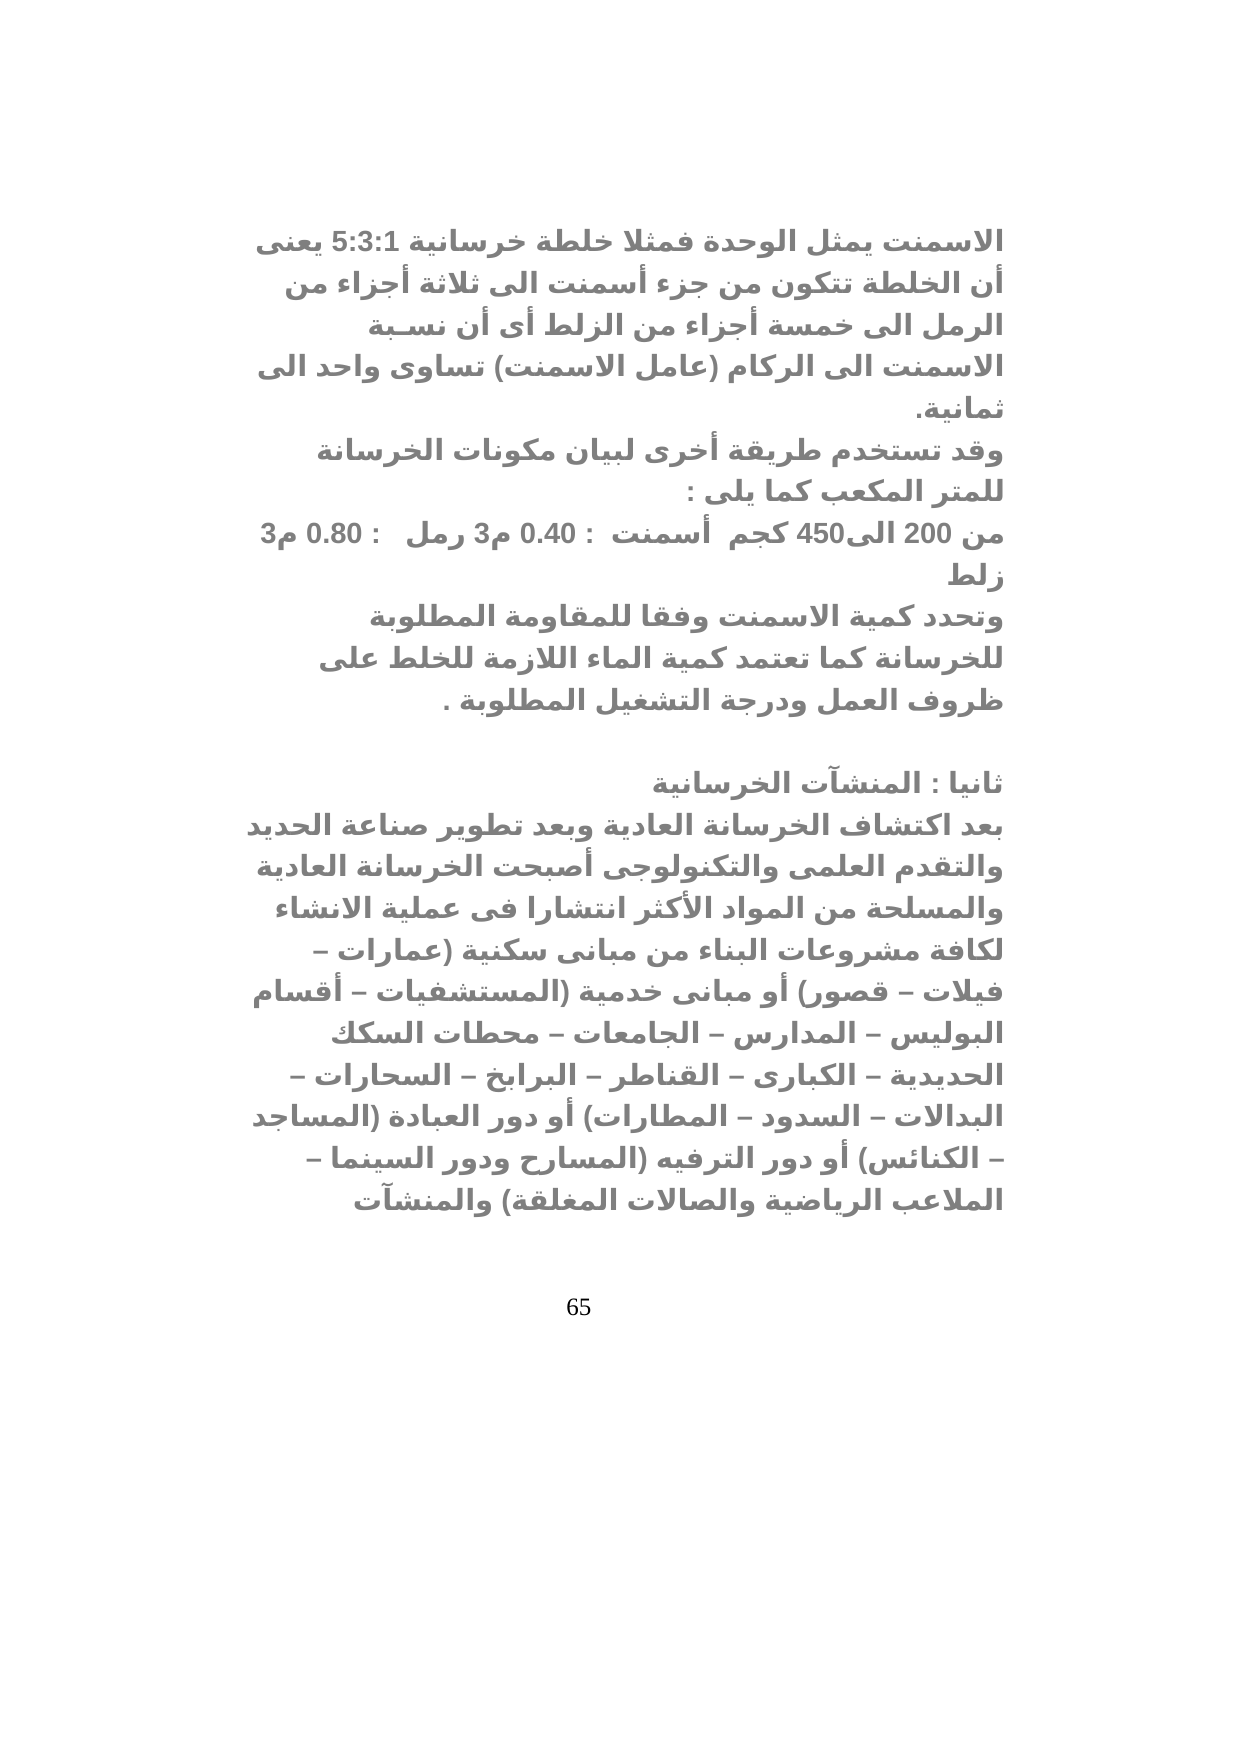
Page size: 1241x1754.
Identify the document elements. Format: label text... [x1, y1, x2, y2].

text وقد تستخدم طريقة أخرى لبيان مكونات الخرسانة للمتر المكعب كما يلى : [236, 427, 1005, 510]
text من 200 الى450 كجم أسمنت : 0.40 م3 رمل : 0.80 م3 زلط [236, 510, 1005, 593]
text ثانيا : المنشآت الخرسانية [236, 760, 1004, 802]
text وتحدد كمية الاسمنت وفقا للمقاومة المطلوبة للخرسانة كما تعتمد كمية الماء اللازمة للخلط على ظروف العمل ودرجة التشغيل المطلوبة . [236, 593, 1005, 718]
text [236, 218, 1005, 427]
text بعد اكتشاف الخرسانة العادية وبعد تطوير صناعة الحديد والتقدم العلمى والتكنولوجى أصبحت الخرسانة العادية والمسلحة من المواد الأكثر انتشارا فى عملية الانشاء لكافة مشروعات البناء من مبانى سكنية (عمارات – فيلات – قصور) أو مبانى خدمية (المستشفيات – أقسام البوليس – المدارس – الجامعات – محطات السكك الحديدية – الكبارى – القناطر – البرابخ – السحارات – البدالات – السدود – المطارات) أو دور العبادة (المساجد – الكنائس) أو دور الترفيه (المسارح ودور السينما – الملاعب الرياضية والصالات المغلقة) والمنشآت العسكرية المختلفة وكافة المنشآت المختلفة لخدمة البشرية. [236, 802, 1005, 1218]
